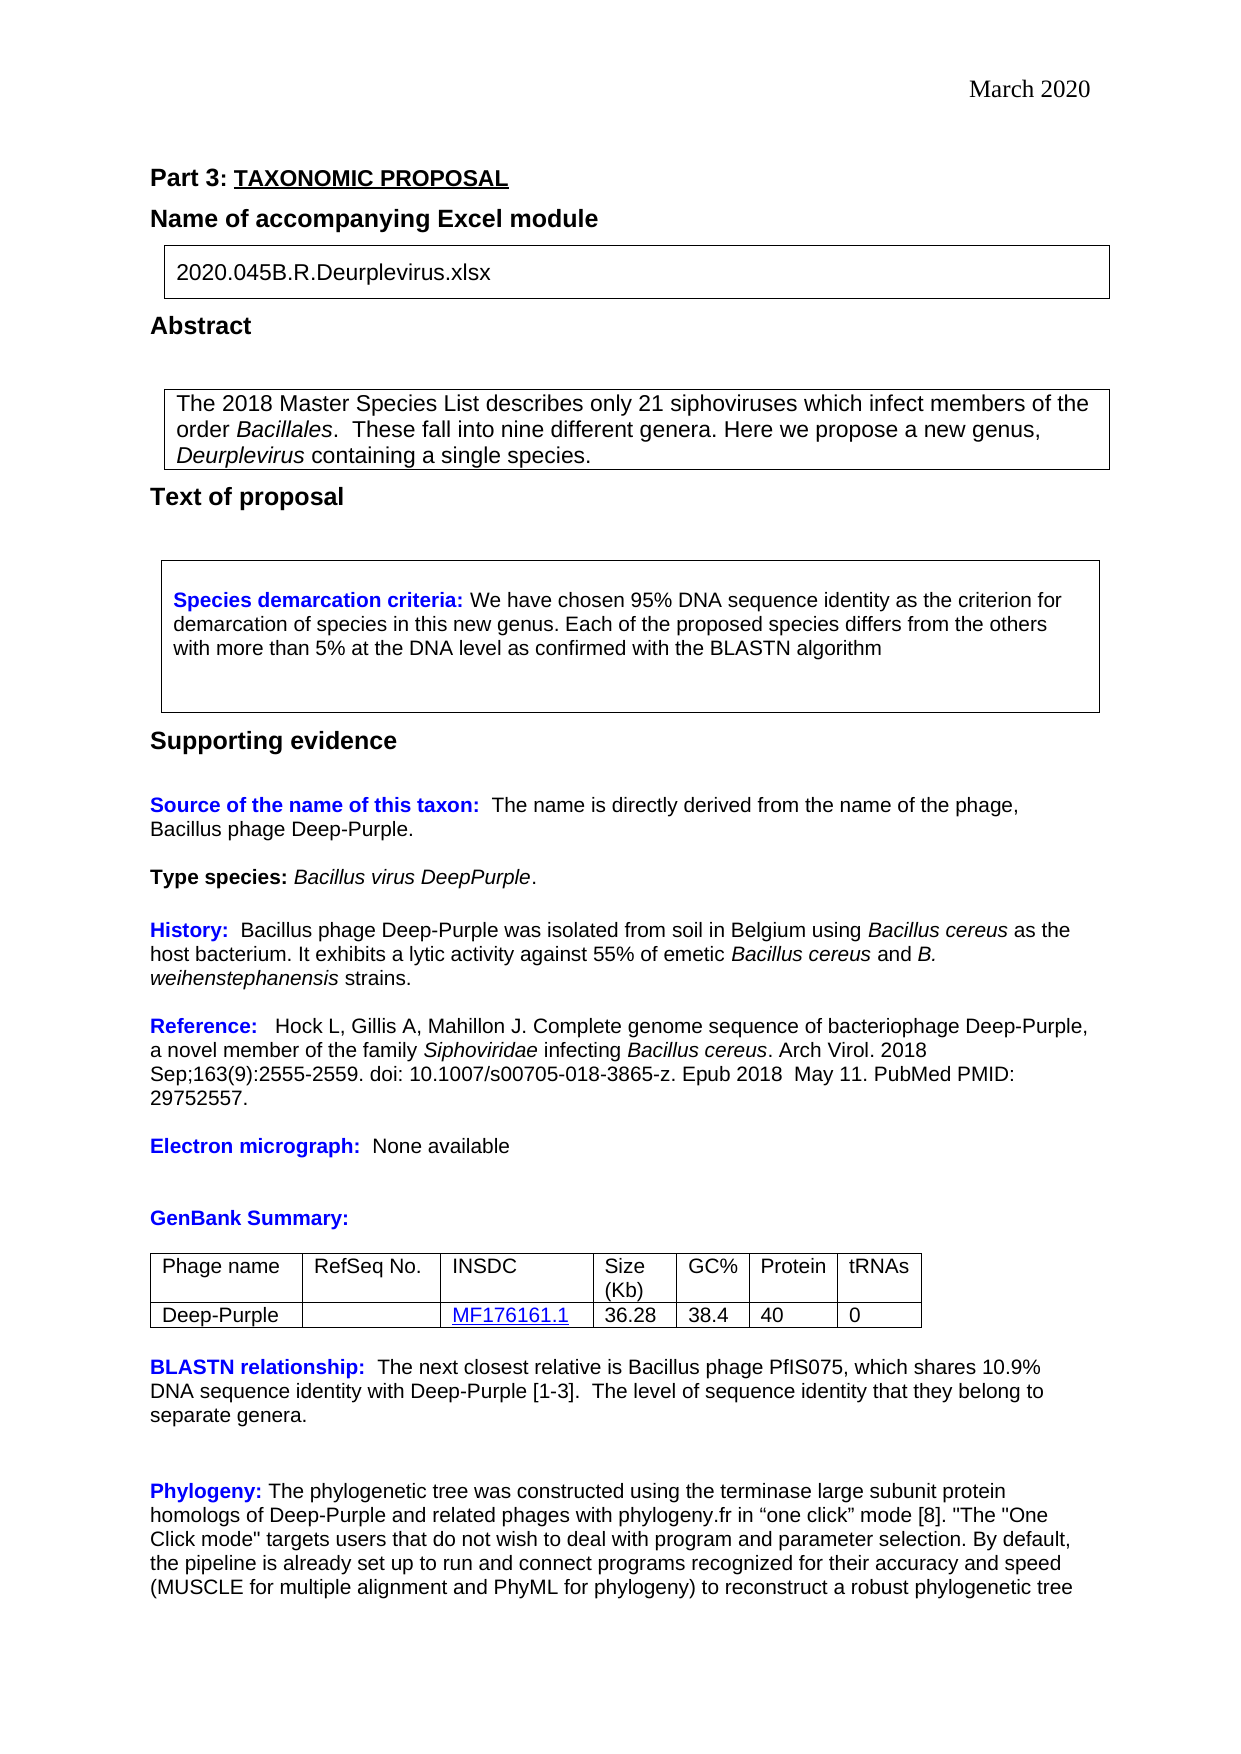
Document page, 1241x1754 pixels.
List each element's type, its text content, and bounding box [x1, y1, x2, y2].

text BLASTN relationship: The next closest relative is Bacillus phage PfIS075, which shares 10.9% DNA sequence identity with Deep-Purple [1-3]. The level of sequence identity that they belong to separate genera. [150, 1354, 1090, 1426]
text GenBank Summary: [150, 1205, 1090, 1229]
table_header The 2018 Master Species List describes only 21 siphoviruses which infect members of the order Bacillales. These fall into nine different genera. Here we propose a new genus, Deurplevirus containing a single species. [165, 390, 1109, 469]
table_cell 0 [838, 1303, 921, 1327]
table_cell 38.4 [677, 1303, 749, 1327]
text Type species: Bacillus virus DeepPurple. [150, 865, 1090, 889]
table_header INSDC [441, 1254, 593, 1302]
text Reference: Hock L, Gillis A, Mahillon J. Complete genome sequence of bacteriophage Deep-Purple, a novel member of the family Siphoviridae infecting Bacillus cereus. Arch Virol. 2018 Sep;163(9):2555-2559. doi: 10.1007/s00705-018-3865-z. Epub 2018 May 11. PubMed PMID: 29752557. [150, 1014, 1090, 1109]
table_cell [303, 1303, 440, 1327]
table_header 2020.045B.R.Deurplevirus.xlsx [165, 246, 1109, 297]
text Abstract [150, 311, 1090, 340]
table_header Phage name [151, 1254, 302, 1302]
text Source of the name of this taxon: The name is directly derived from the name of the phage, Bacillus phage Deep-Purple. [150, 793, 1090, 841]
text History: Bacillus phage Deep-Purple was isolated from soil in Belgium using Bacillus cereus as the host bacterium. It exhibits a lytic activity against 55% of emetic Bacillus cereus and B. weihenstephanensis strains. [150, 918, 1090, 990]
table_cell MF176161.1 [441, 1303, 593, 1327]
table_cell 40 [750, 1303, 837, 1327]
table_header Size (Kb) [594, 1254, 676, 1302]
text Text of proposal [150, 482, 1090, 511]
text Supporting evidence [150, 726, 1090, 754]
table_header tRNAs [838, 1254, 921, 1302]
table_header [150, 524, 1111, 713]
table_cell Deep-Purple [151, 1303, 302, 1327]
table_header GC% [677, 1254, 749, 1302]
text Part 3: TAXONOMIC PROPOSAL [150, 162, 1090, 191]
text Name of accompanying Excel module [150, 204, 1090, 232]
text Electron micrograph: None available [150, 1133, 1090, 1157]
table_header Protein [750, 1254, 837, 1302]
table_header RefSeq No. [303, 1254, 440, 1302]
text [150, 1479, 1090, 1599]
table_cell 36.28 [594, 1303, 676, 1327]
